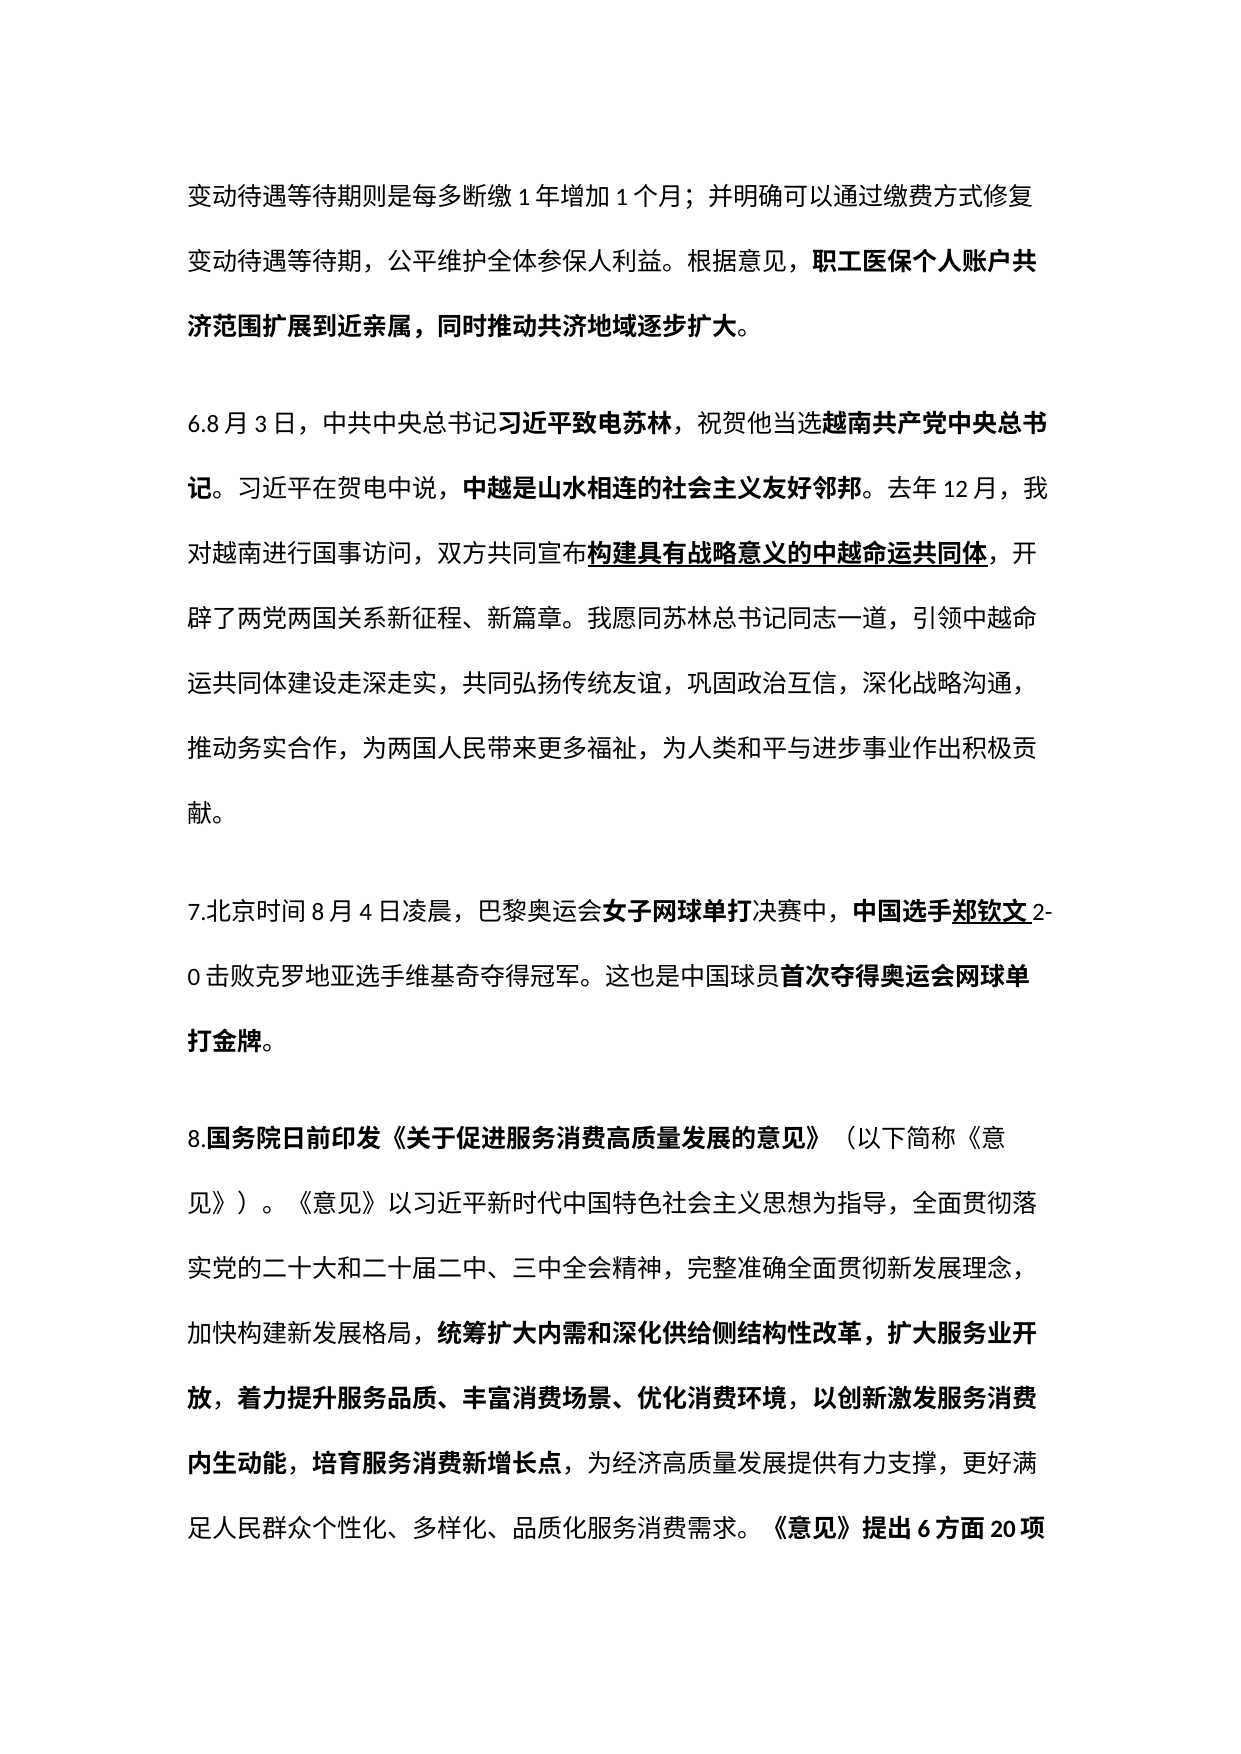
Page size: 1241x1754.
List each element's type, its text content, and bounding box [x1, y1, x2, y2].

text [187, 162, 1053, 357]
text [187, 1104, 1053, 1559]
text 7.北京时间8月4日凌晨，巴黎奥运会女子网球单打决赛中，中国选手郑钦文2-0击败克罗地亚选手维基奇夺得冠军。这也是中国球员首次夺得奥运会网球单打金牌。 [187, 877, 1053, 1072]
text 6.8月3日，中共中央总书记习近平致电苏林，祝贺他当选越南共产党中央总书记。习近平在贺电中说，中越是山水相连的社会主义友好邻邦。去年12月，我对越南进行国事访问，双方共同宣布构建具有战略意义的中越命运共同体，开辟了两党两国关系新征程、新篇章。我愿同苏林总书记同志一道，引领中越命运共同体建设走深走实，共同弘扬传统友谊，巩固政治互信，深化战略沟通，推动务实合作，为两国人民带来更多福祉，为人类和平与进步事业作出积极贡献。 [187, 389, 1053, 844]
